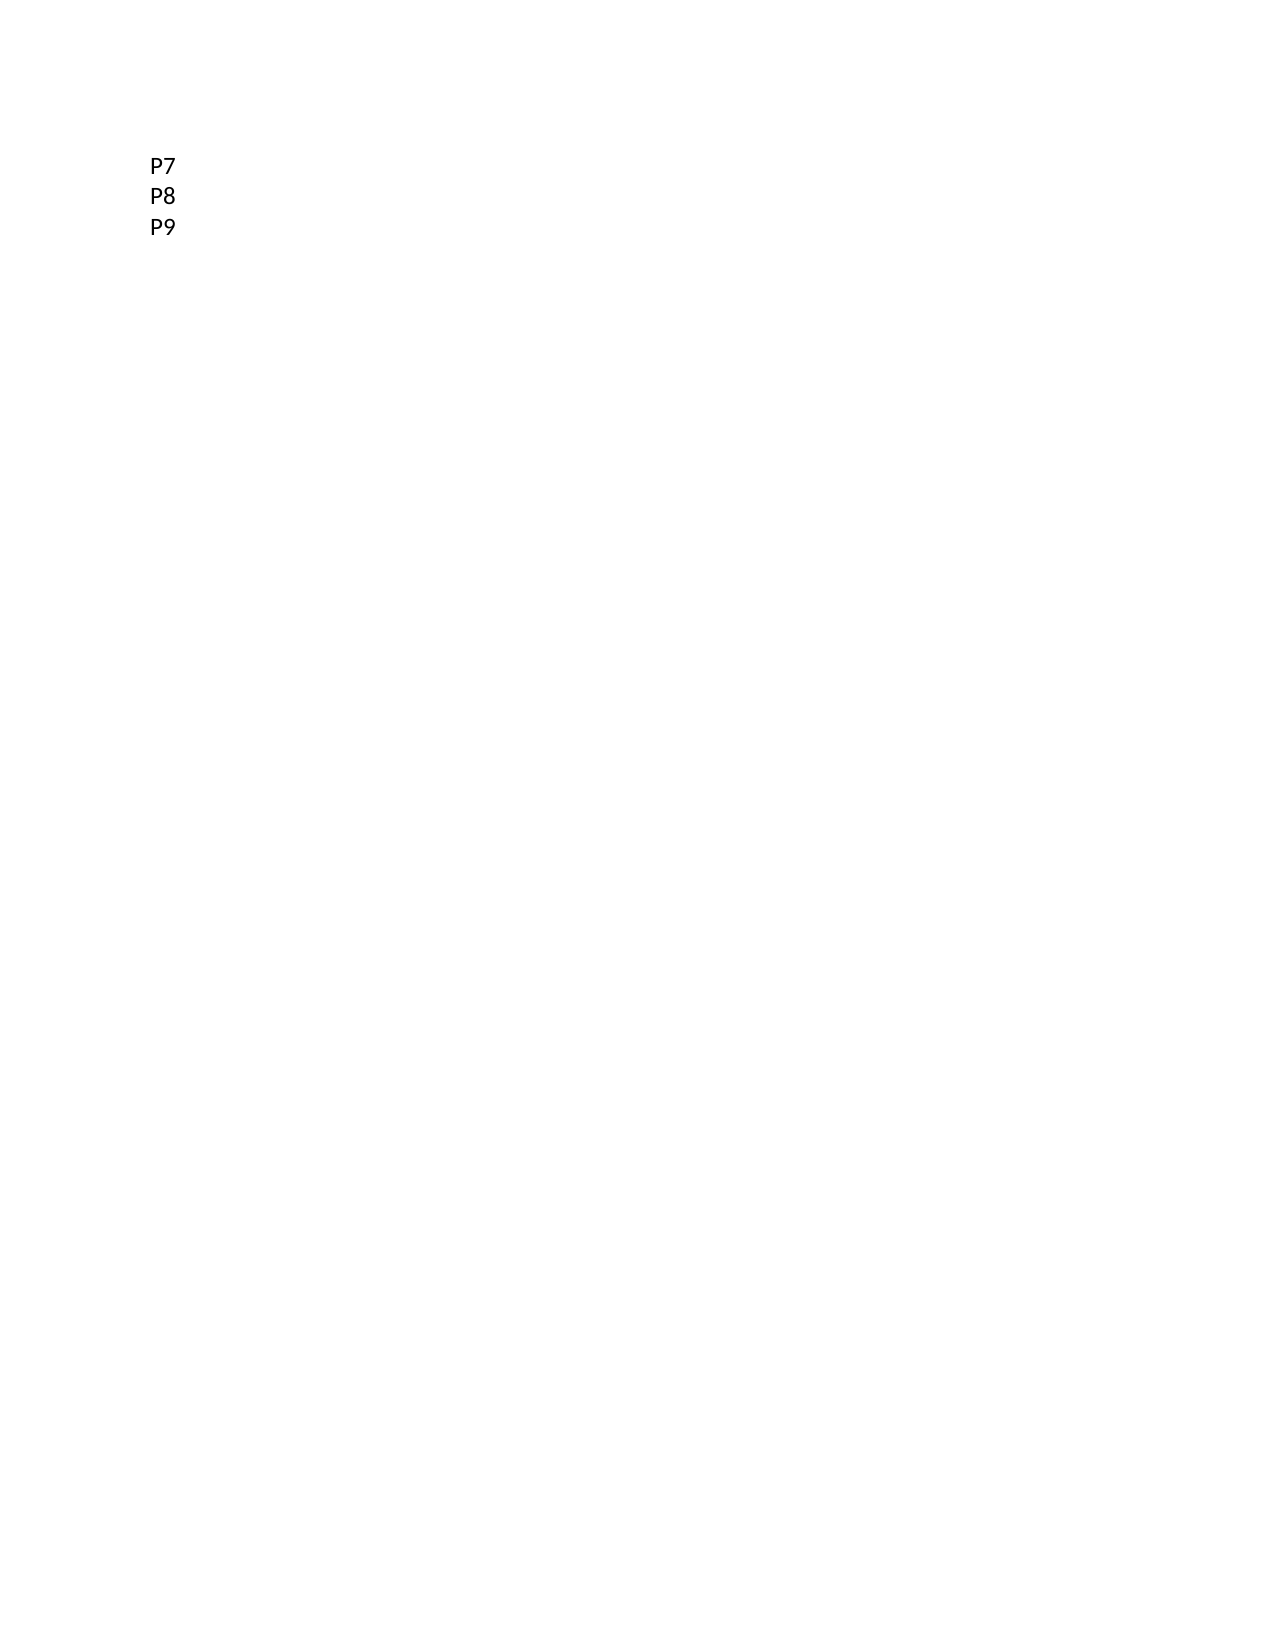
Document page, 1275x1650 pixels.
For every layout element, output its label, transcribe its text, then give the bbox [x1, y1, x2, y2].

text P9 [150, 211, 1125, 242]
text P7 [150, 150, 1125, 181]
text P8 [150, 181, 1125, 211]
